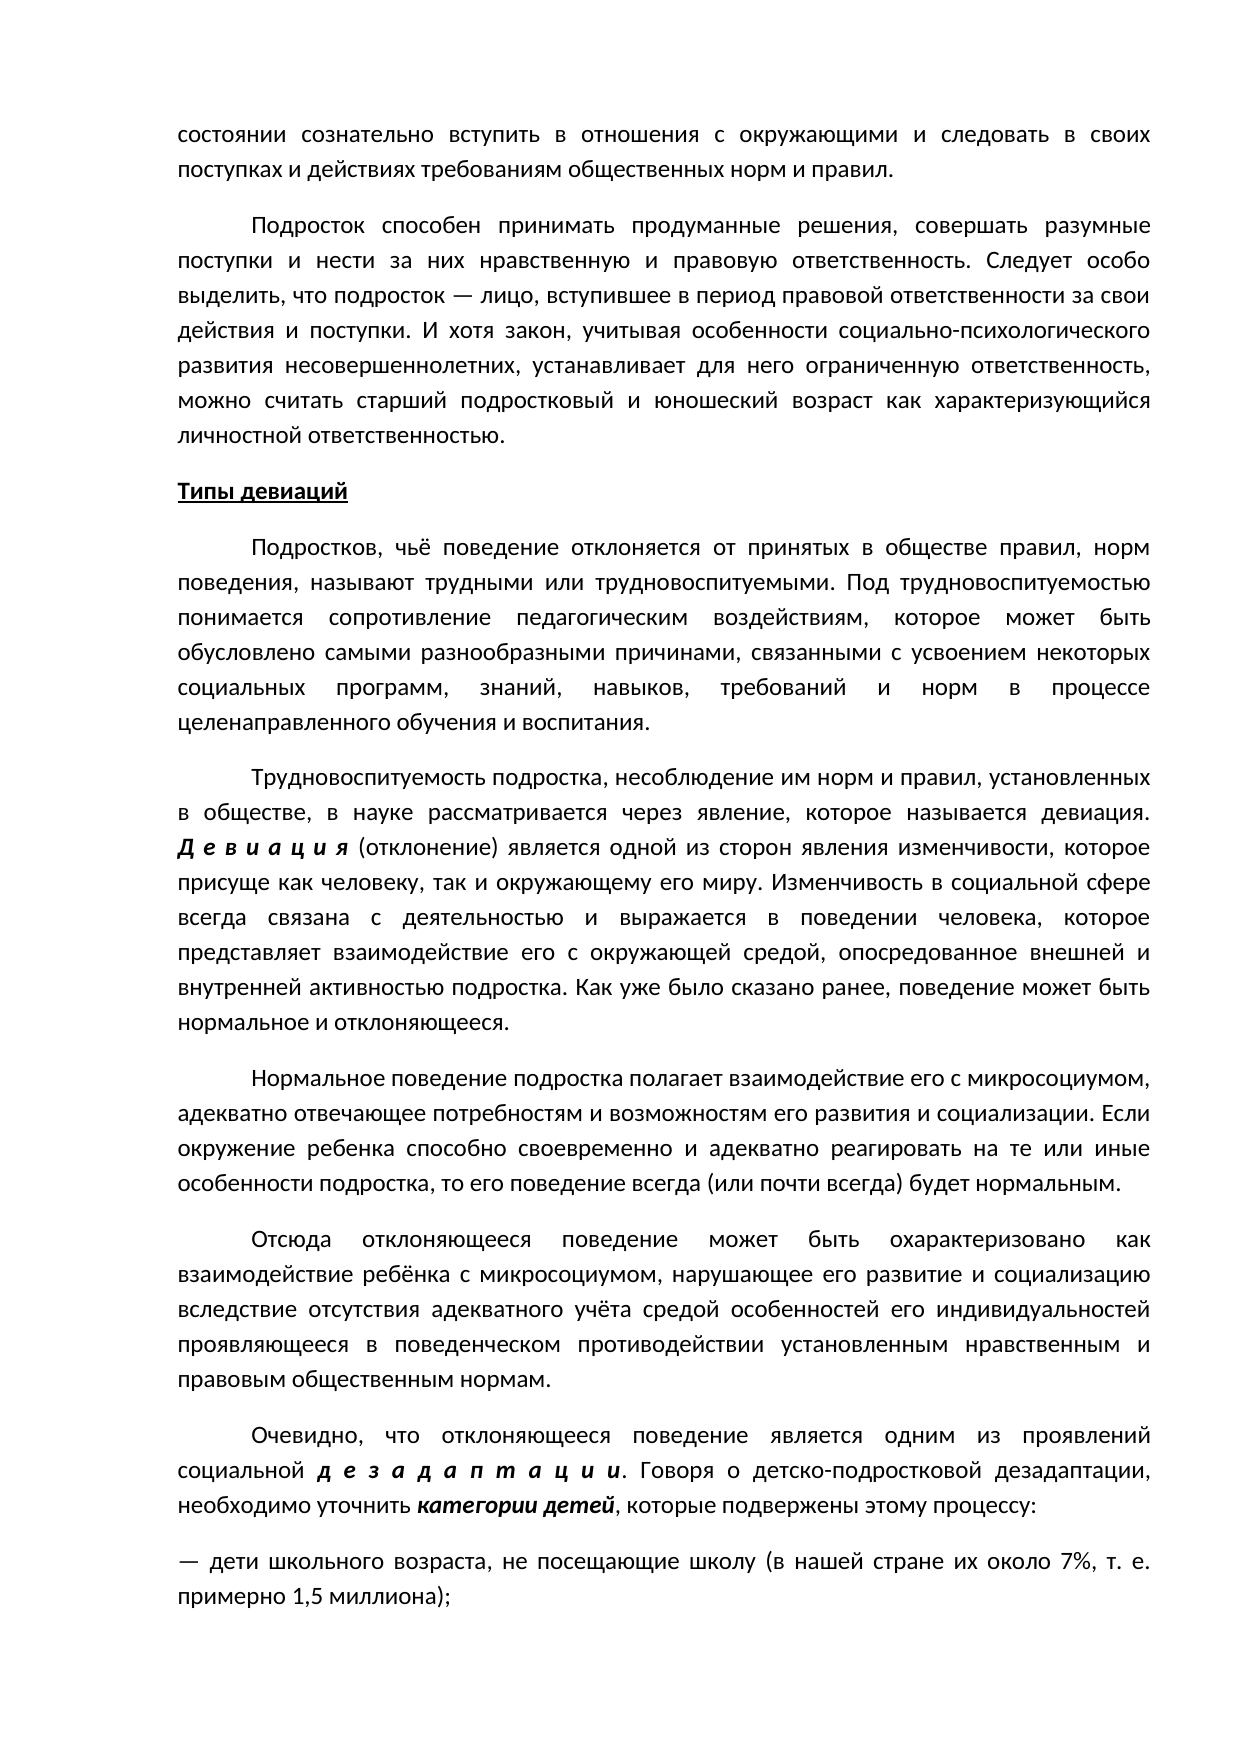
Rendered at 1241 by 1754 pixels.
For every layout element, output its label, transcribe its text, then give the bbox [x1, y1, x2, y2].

text Трудновоспитуемость подростка, несоблюдение им норм и правил, установленных в обществе, в науке рассматривается через явление, которое называется девиация. Д е в и а ц и я (отклонение) является одной из сторон явления изменчивости, которое присуще как человеку, так и окружающему его миру. Изменчивость в социальной сфере всегда связана с деятельностью и выражается в поведении человека, которое представляет взаимодействие его с окружающей средой, опосредованное внешней и внутренней активностью подростка. Как уже было сказано ранее, поведение может быть нормальное и отклоняющееся. [177, 761, 1152, 1037]
text Типы девиаций [177, 475, 1152, 505]
text Подростков, чьё поведение отклоняется от принятых в обществе правил, норм поведения, называют трудными или трудновоспитуемыми. Под трудновоспитуемостью понимается сопротивление педагогическим воздействиям, которое может быть обусловлено самыми разнообразными причинами, связанными с усвоением некоторых социальных программ, знаний, навыков, требований и норм в процессе целенаправленного обучения и воспитания. [177, 531, 1152, 736]
text — дети школьного возраста, не посещающие школу (в нашей стране их около 7%, т. е. примерно 1,5 миллиона); [177, 1545, 1152, 1610]
text Очевидно, что отклоняющееся поведение является одним из проявлений социальной д е з а д а п т а ц и и. Говоря о детско-подростковой дезадаптации, необходимо уточнить категории детей, которые подвержены этому процессу: [177, 1419, 1152, 1519]
text Подросток способен принимать продуманные решения, совершать разумные поступки и нести за них нравственную и правовую ответственность. Следует особо выделить, что подросток — лицо, вступившее в период правовой ответственности за свои действия и поступки. И хотя закон, учитывая особенности социально-психологического развития несовершеннолетних, устанавливает для него ограниченную ответственность, можно считать старший подростковый и юношеский возраст как характеризующийся личностной ответственностью. [177, 209, 1152, 449]
text Отсюда отклоняющееся поведение может быть охарактеризовано как взаимодействие ребёнка с микросоциумом, нарушающее его развитие и социализацию вследствие отсутствия адекватного учёта средой особенностей его индивидуальностей проявляющееся в поведенческом противодействии установленным нравственным и правовым общественным нормам. [177, 1223, 1152, 1394]
text Нормальное поведение подростка полагает взаимодействие его с микросоциумом, адекватно отвечающее потребностям и возможностям его развития и социализации. Если окружение ребенка способно своевременно и адекватно реагировать на те или иные особенности подростка, то его поведение всегда (или почти всегда) будет нормальным. [177, 1062, 1152, 1198]
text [177, 118, 1152, 184]
